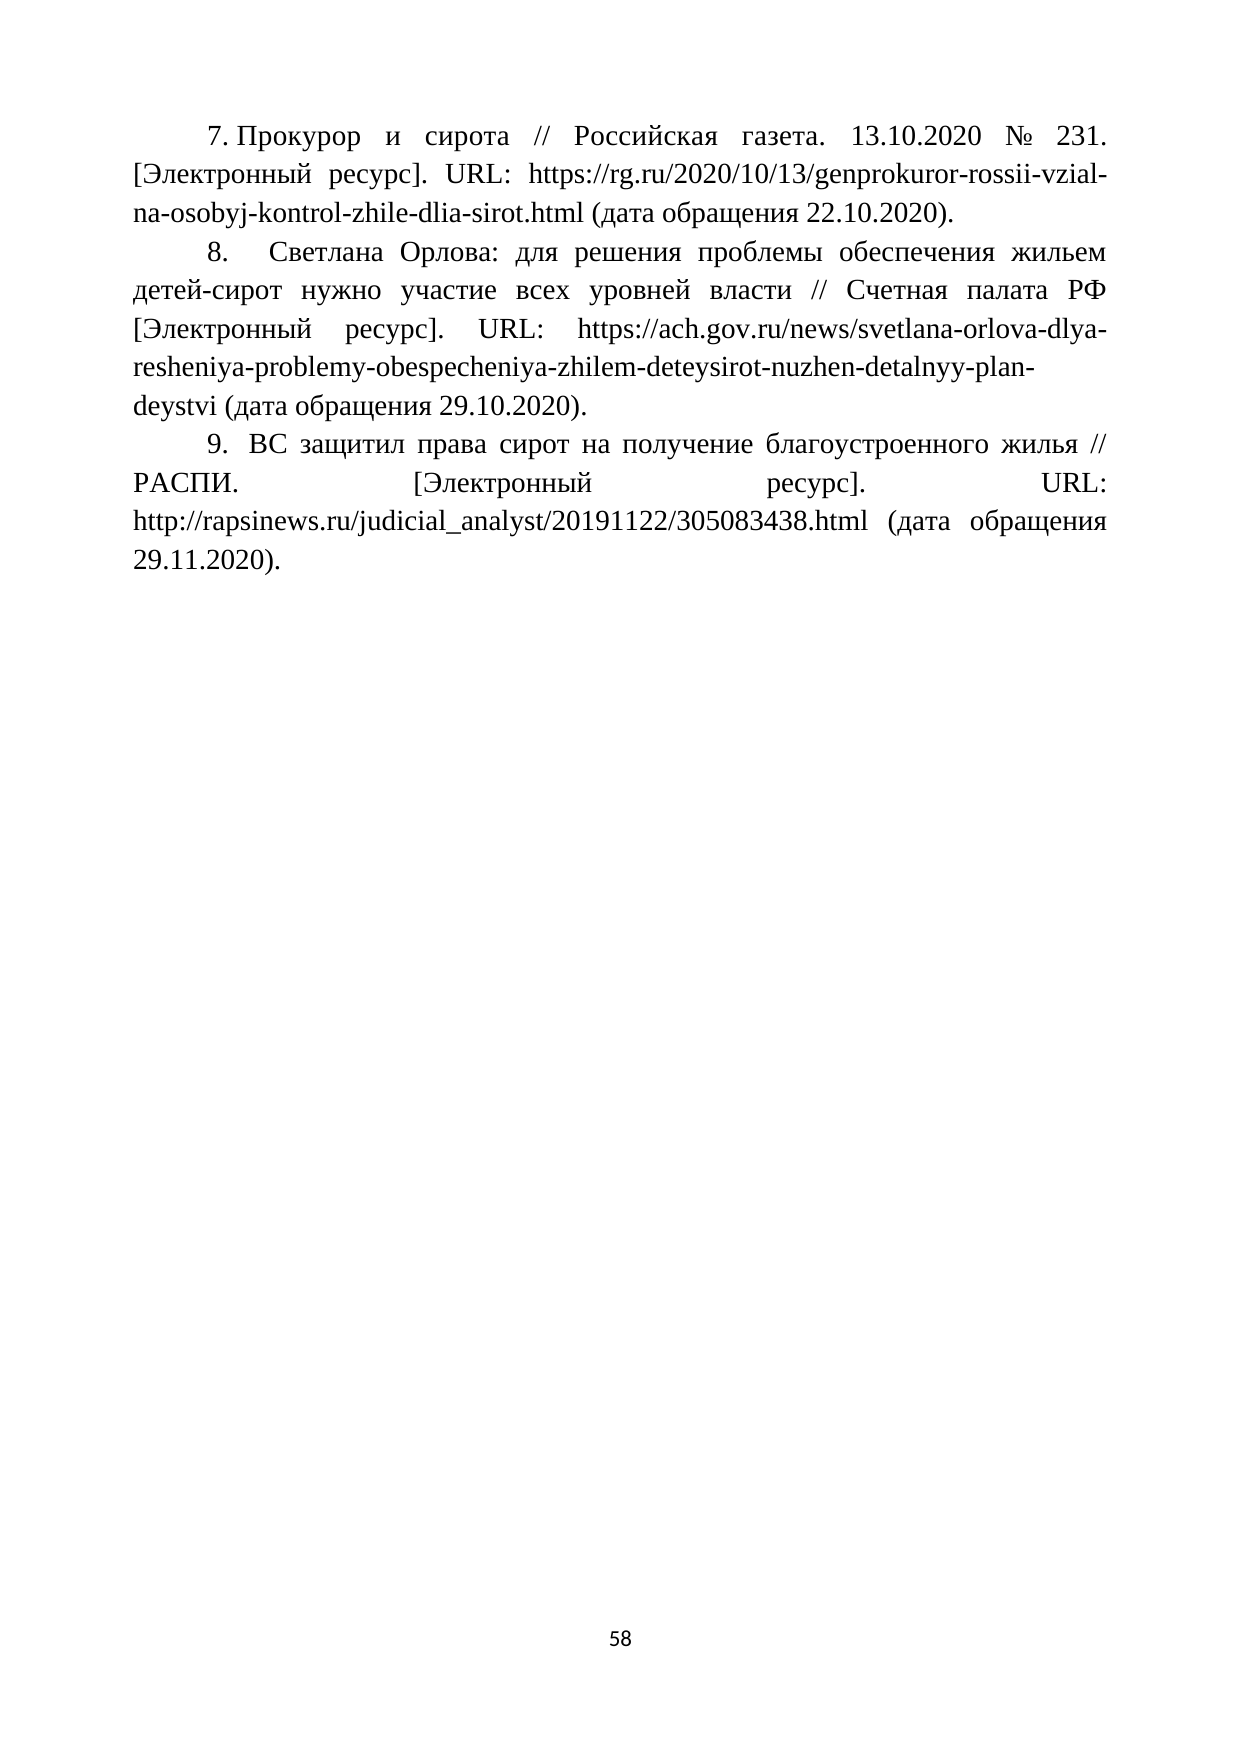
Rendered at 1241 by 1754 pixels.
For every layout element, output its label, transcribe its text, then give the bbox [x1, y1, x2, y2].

list Светлана Орлова: для решения проблемы обеспечения жильем детей-сирот нужно участие всех уровней власти // Счетная палата РФ [Электронный ресурс]. URL: https://ach.gov.ru/news/svetlana-orlova-dlya-resheniya-problemy-obespecheniya-zhilem-deteysirot-nuzhen-detalnyy-plan-deystvi (дата обращения 29.10.2020). [133, 234, 1107, 421]
list Прокурор и сирота // Российская газета. 13.10.2020 № 231. [Электронный ресурс]. URL: https://rg.ru/2020/10/13/genprokuror-rossii-vzial-na-osobyj-kontrol-zhile-dlia-sirot.html (дата обращения 22.10.2020). [133, 118, 1107, 229]
list ВС защитил права сирот на получение благоустроенного жилья // РАСПИ. [Электронный ресурс]. URL: http://rapsinews.ru/judicial_analyst/20191122/305083438.html (дата обращения 29.11.2020). [133, 426, 1107, 576]
